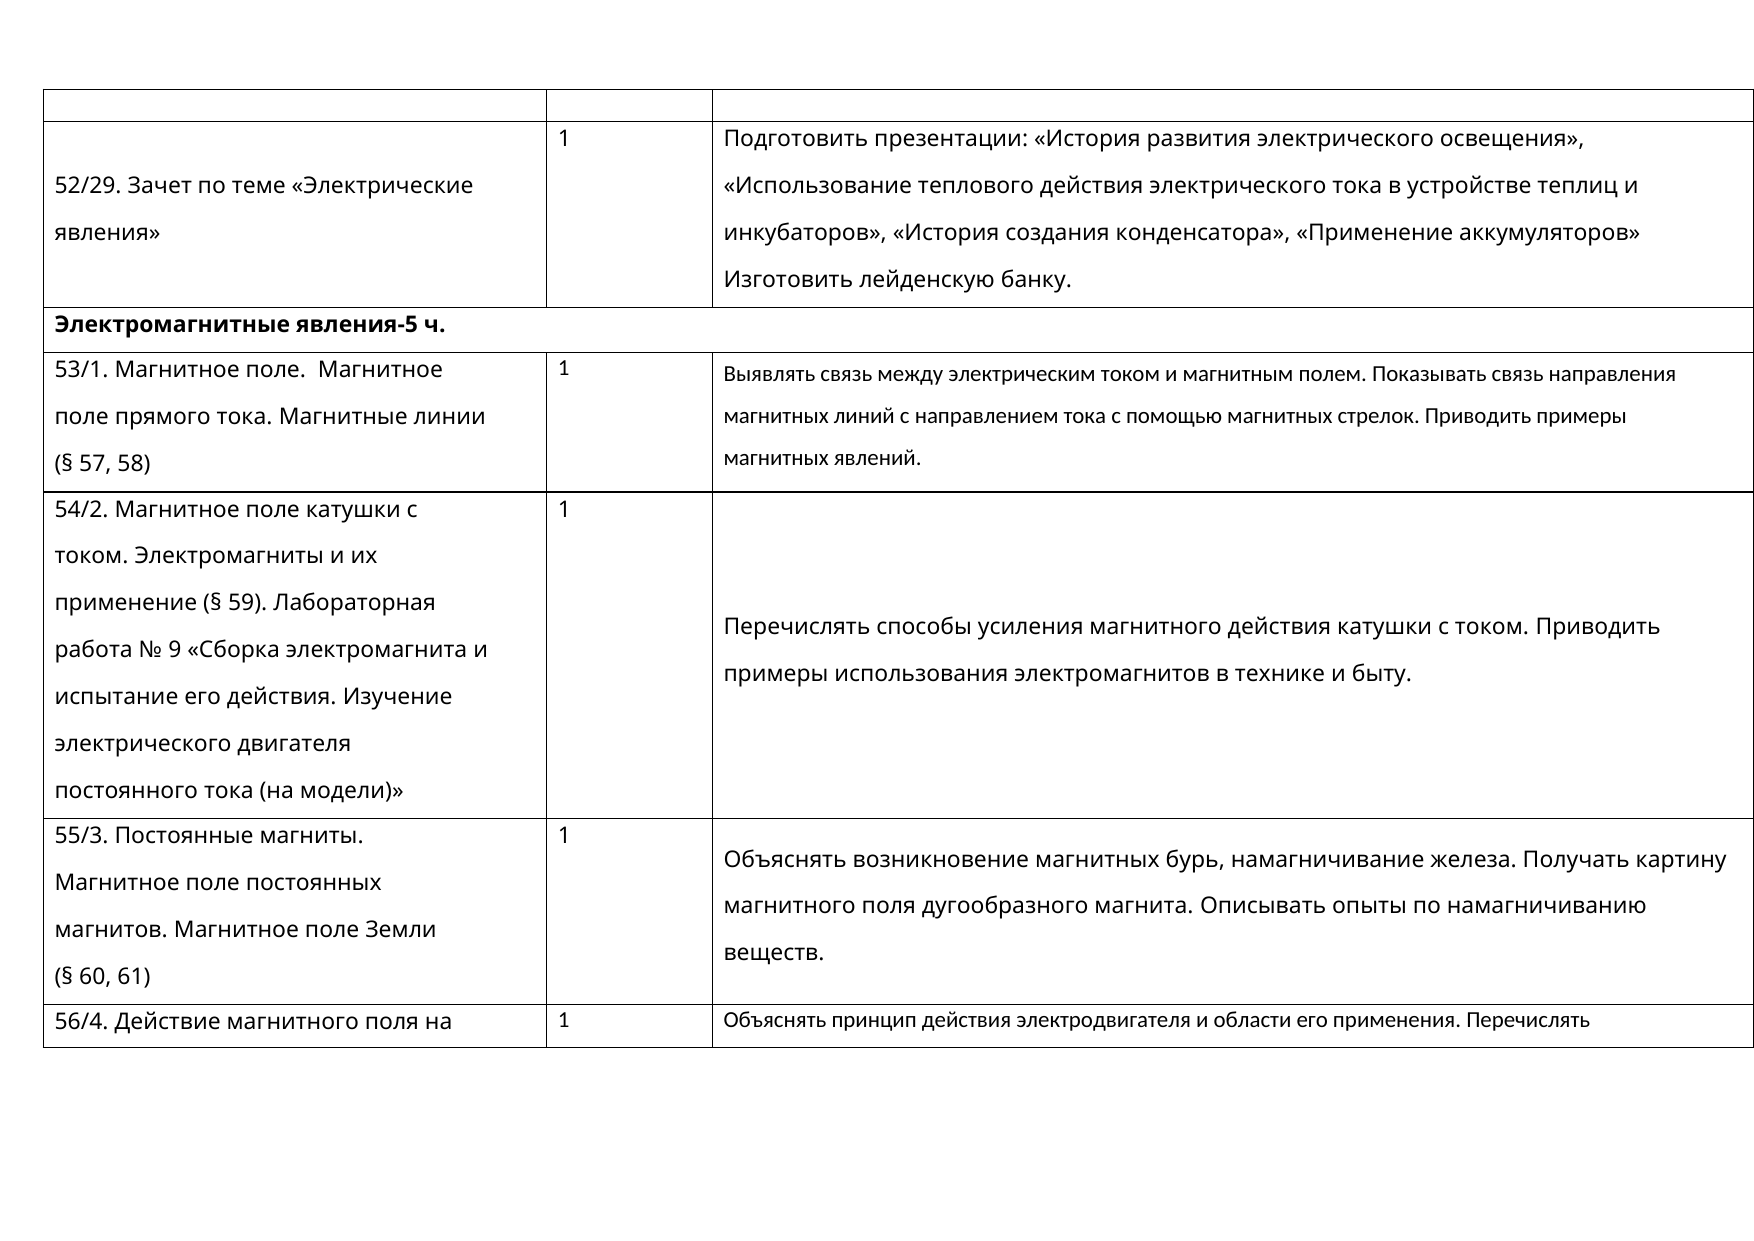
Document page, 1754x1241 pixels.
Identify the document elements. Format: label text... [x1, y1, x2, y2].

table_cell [44, 90, 546, 121]
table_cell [44, 1005, 546, 1047]
table_cell 54/2. Магнитное поле катушки с током. Электромагниты и их применение (§ 59). Лабораторная работа № 9 «Сборка электромагнита и испытание его действия. Изучение электрического двигателя постоянного тока (на модели)» [44, 493, 546, 818]
table_cell 55/3. Постоянные магниты. Магнитное поле постоянных магнитов. Магнитное поле Земли (§ 60, 61) [44, 819, 546, 1004]
table_cell Электромагнитные явления-5 ч. [44, 308, 1753, 352]
table_cell Выявлять связь между электрическим током и магнитным полем. Показывать связь направления магнитных линий с направлением тока с помощью магнитных стрелок. Приводить примеры магнитных явлений. [713, 353, 1753, 491]
table_cell 1 [547, 122, 712, 307]
table_cell Объяснять возникновение магнитных бурь, намагничивание железа. Получать картину магнитного поля дугообразного магнита. Описывать опыты по намагничиванию веществ. [713, 819, 1753, 1004]
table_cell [713, 90, 1753, 121]
table_cell 1 [547, 1005, 712, 1047]
table_cell 52/29. Зачет по теме «Электрические явления» [44, 122, 546, 307]
table_cell 1 [547, 819, 712, 1004]
table_cell Перечислять способы усиления магнитного действия катушки с током. Приводить примеры использования электромагнитов в технике и быту. [713, 493, 1753, 818]
table_cell Подготовить презентации: «История развития электрического освещения», «Использование теплового действия электрического тока в устройстве теплиц и инкубаторов», «История создания конденсатора», «Применение аккумуляторов» Изготовить лейденскую банку. [713, 122, 1753, 307]
table_cell 1 [547, 353, 712, 491]
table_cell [713, 1005, 1753, 1047]
table_cell 53/1. Магнитное поле. Магнитное поле прямого тока. Магнитные линии (§ 57, 58) [44, 353, 546, 491]
table_cell 1 [547, 90, 712, 121]
table_cell 1 [547, 493, 712, 818]
